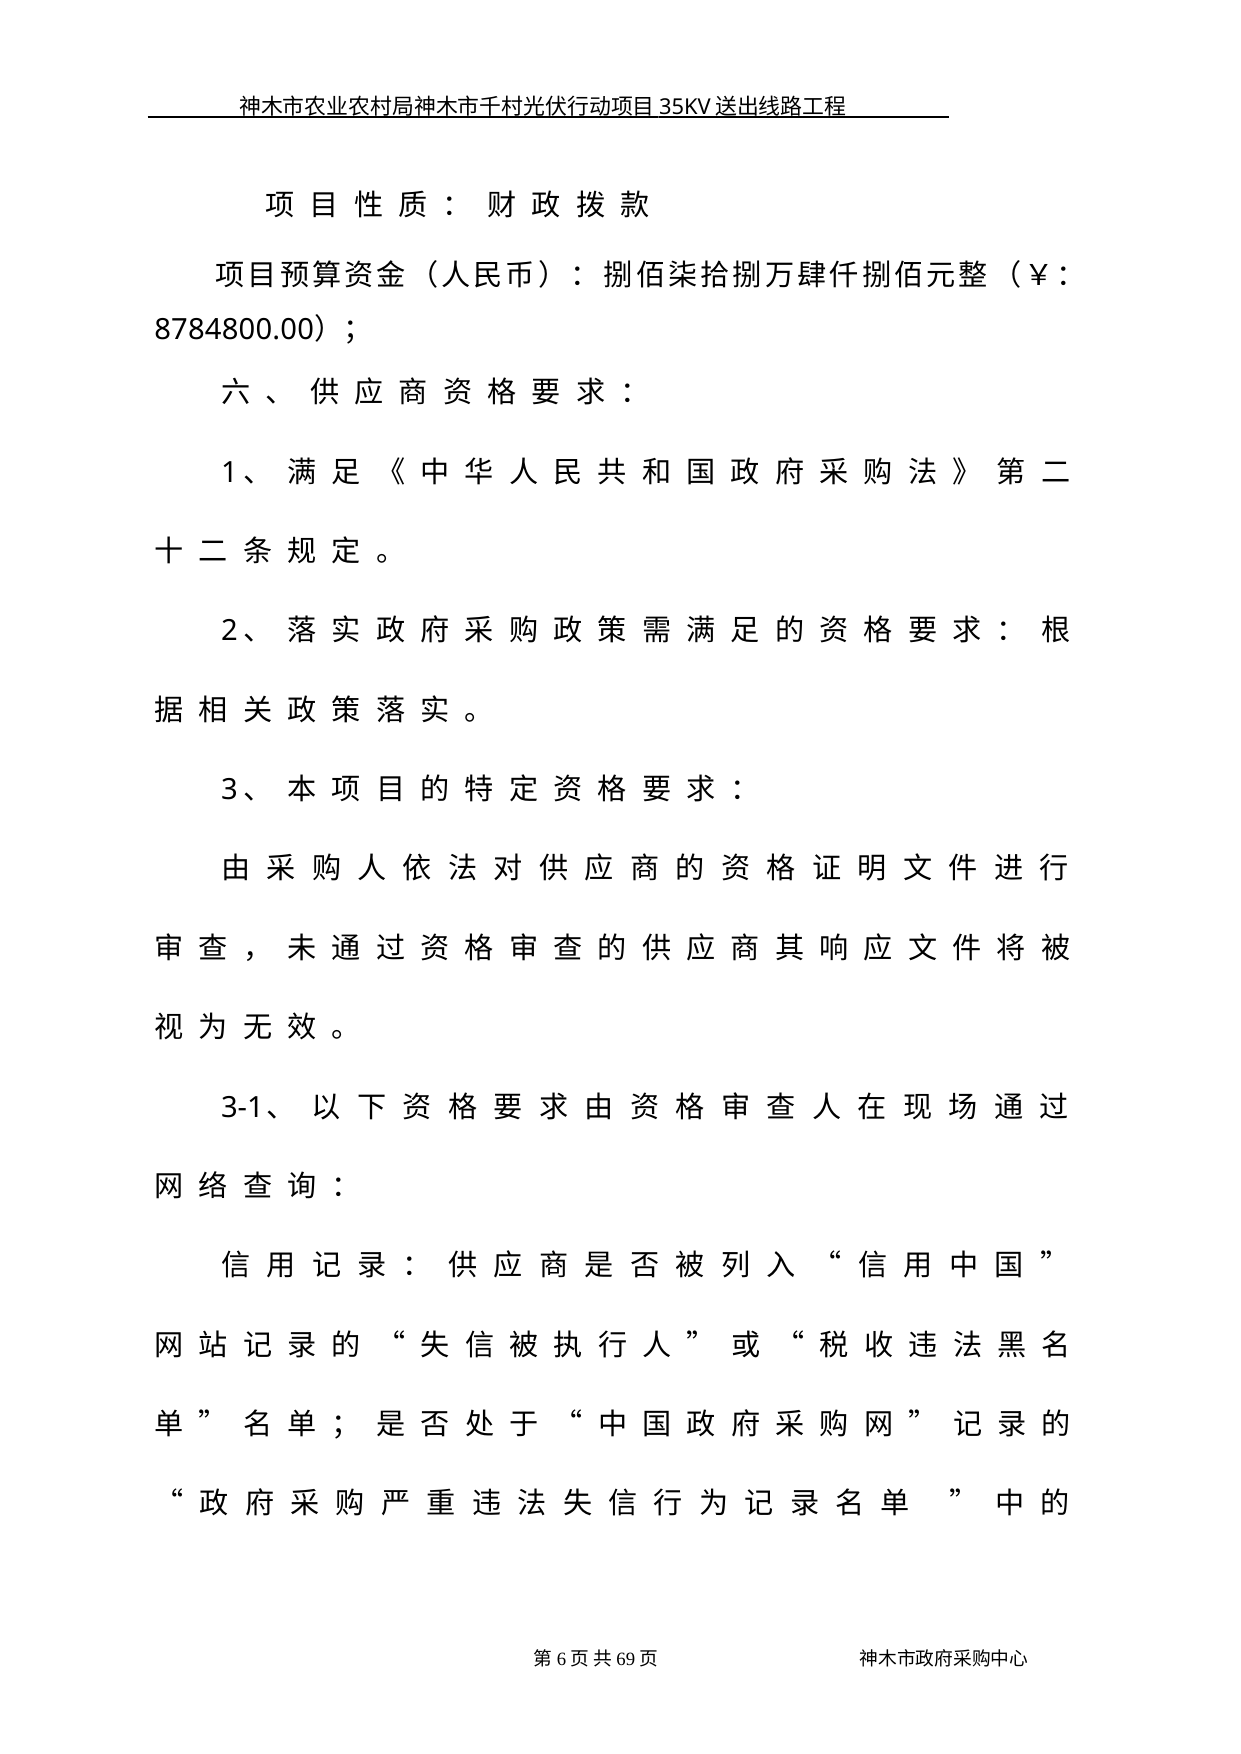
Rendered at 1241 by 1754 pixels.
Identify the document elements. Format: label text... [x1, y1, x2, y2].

text 3-1、以下资格要求由资格审查人在现场通过网络查询： [154, 1065, 1086, 1223]
text 1、满足《中华人民共和国政府采购法》第二十二条规定。 [154, 430, 1086, 588]
text 项目性质：财政拨款 [154, 163, 1086, 242]
text 六、供应商资格要求： [154, 350, 1107, 430]
text 2、落实政府采购政策需满足的资格要求：根据相关政策落实。 [154, 588, 1086, 747]
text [154, 1223, 1086, 1541]
text 项目预算资金（人民币）：捌佰柒拾捌万肆仟捌佰元整（￥：8784800.00）； [154, 242, 1086, 350]
text 3、本项目的特定资格要求： [154, 747, 1086, 827]
text 由采购人依法对供应商的资格证明文件进行审查，未通过资格审查的供应商其响应文件将被视为无效。 [154, 827, 1086, 1065]
